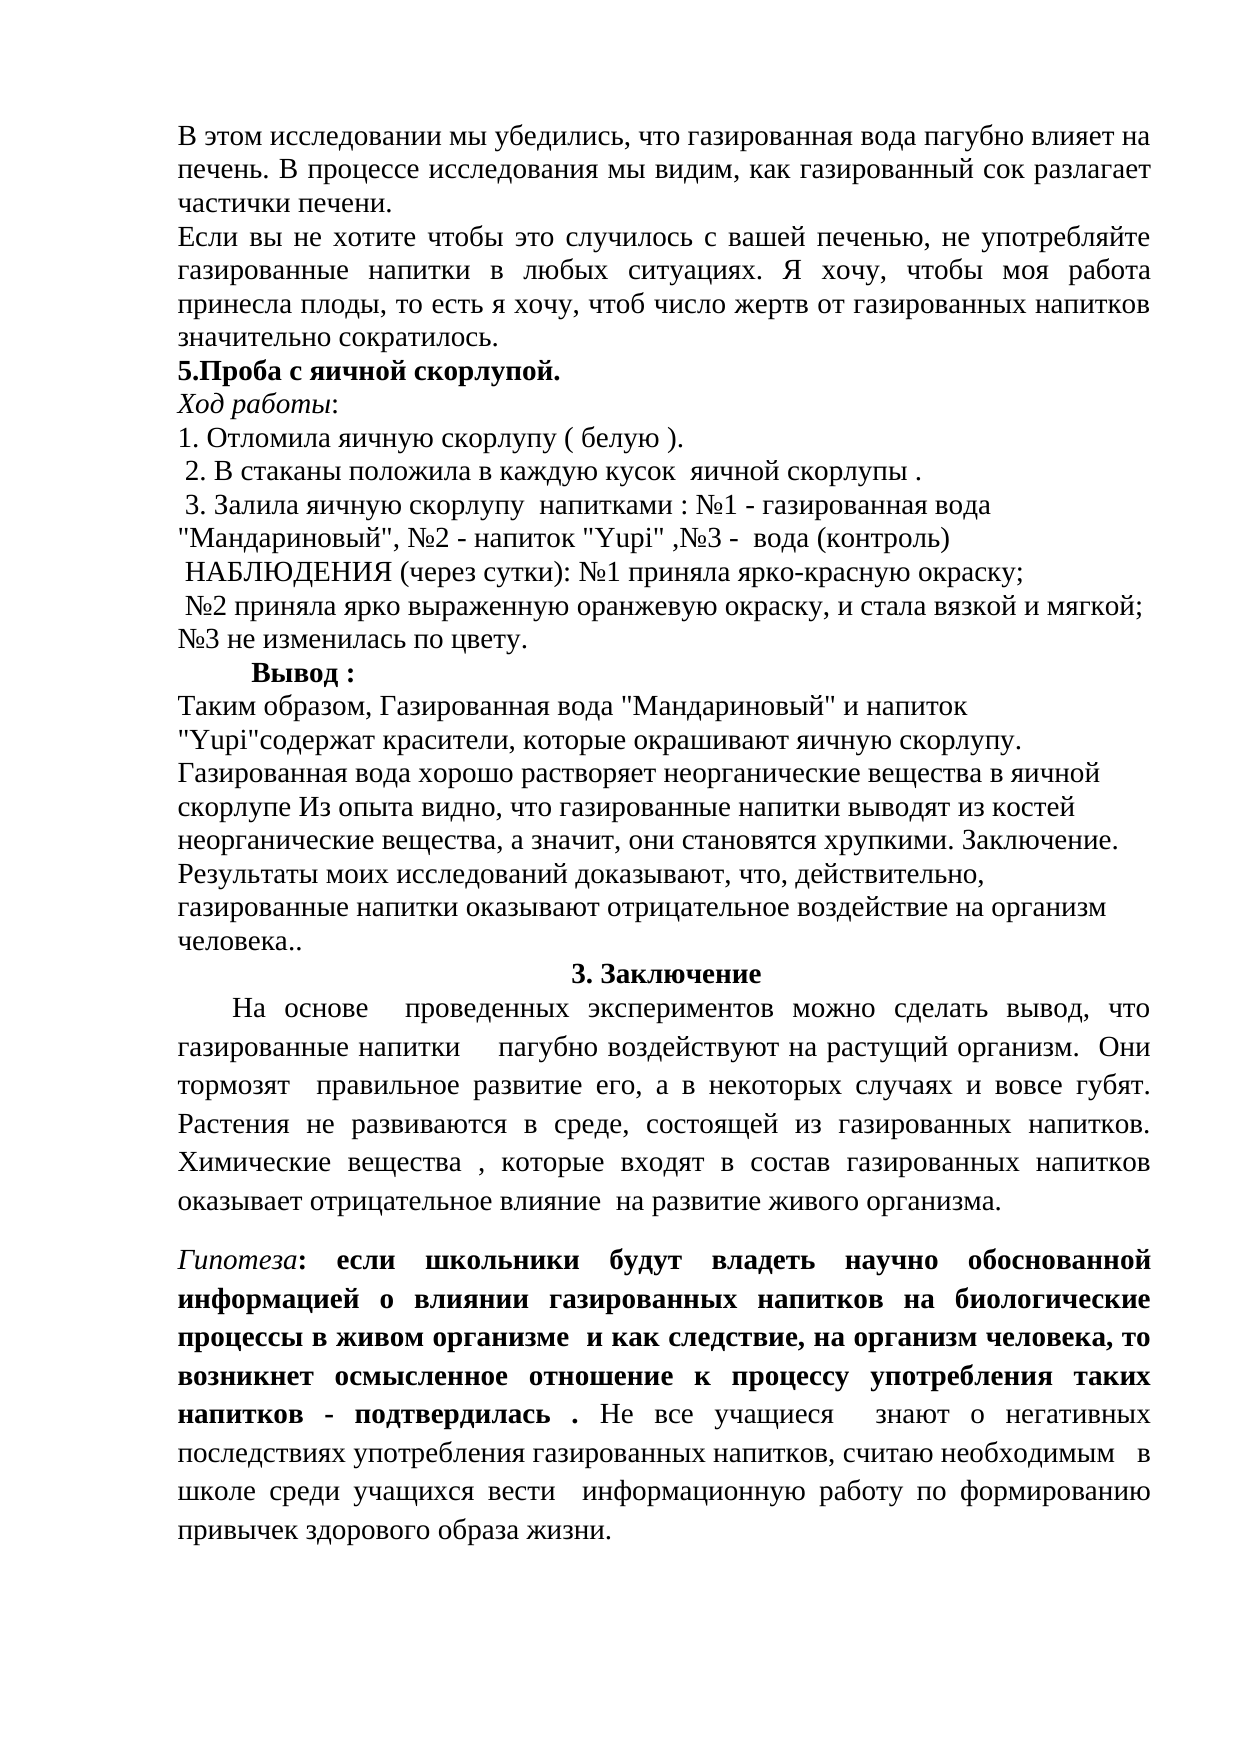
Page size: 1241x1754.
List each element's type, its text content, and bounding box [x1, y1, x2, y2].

text №3 не изменилась по цвету. [177, 621, 1152, 655]
text Гипотеза: если школьники будут владеть научно обоснованной информацией о влиянии газированных напитков на биологические процессы в живом организме и как следствие, на организм человека, то возникнет осмысленное отношение к процессу употребления таких напитков - подтвердилась . Не все учащиеся знают о негативных последствиях употребления газированных напитков, считаю необходимым в школе среди учащихся вести информационную работу по формированию привычек здорового образа жизни. [177, 1242, 1152, 1546]
text 3. Заключение [177, 957, 1152, 990]
text На основе проведенных экспериментов можно сделать вывод, что газированные напитки пагубно воздействуют на растущий организм. Они тормозят правильное развитие его, а в некоторых случаях и вовсе губят. Растения не развиваются в среде, состоящей из газированных напитков. Химические вещества , которые входят в состав газированных напитков оказывает отрицательное влияние на развитие живого организма. [177, 990, 1152, 1216]
text Если вы не хотите чтобы это случилось с вашей печенью, не употребляйте газированные напитки в любых ситуациях. Я хочу, чтобы моя работа принесла плоды, то есть я хочу, чтоб число жертв от газированных напитков значительно сократилось. [177, 219, 1152, 353]
text Ход работы: [177, 386, 1152, 420]
text 2. В стаканы положила в каждую кусок яичной скорлупы . [177, 453, 1152, 487]
text В этом исследовании мы убедились, что газированная вода пагубно влияет на печень. В процессе исследования мы видим, как газированный сок разлагает частички печени. [177, 118, 1152, 219]
text 3. Залила яичную скорлупу напитками : №1 - газированная вода "Мандариновый", №2 - напиток "Yupi" ,№3 - вода (контроль) [177, 487, 1152, 554]
text НАБЛЮДЕНИЯ (через сутки): №1 приняла ярко-красную окраску; [177, 554, 1152, 588]
text №2 приняла ярко выраженную оранжевую окраску, и стала вязкой и мягкой; [177, 588, 1152, 621]
text 1. Отломила яичную скорлупу ( белую ). [177, 420, 1152, 453]
text Таким образом, Газированная вода "Мандариновый" и напиток "Yupi"содержат красители, которые окрашивают яичную скорлупу. Газированная вода хорошо растворяет неорганические вещества в яичной скорлупе Из опыта видно, что газированные напитки выводят из костей неорганические вещества, а значит, они становятся хрупкими. Заключение. Результаты моих исследований доказывают, что, действительно, газированные напитки оказывают отрицательное воздействие на организм человека.. [177, 688, 1152, 957]
text 5.Проба с яичной скорлупой. [177, 353, 1152, 386]
text Вывод : [177, 655, 1152, 688]
